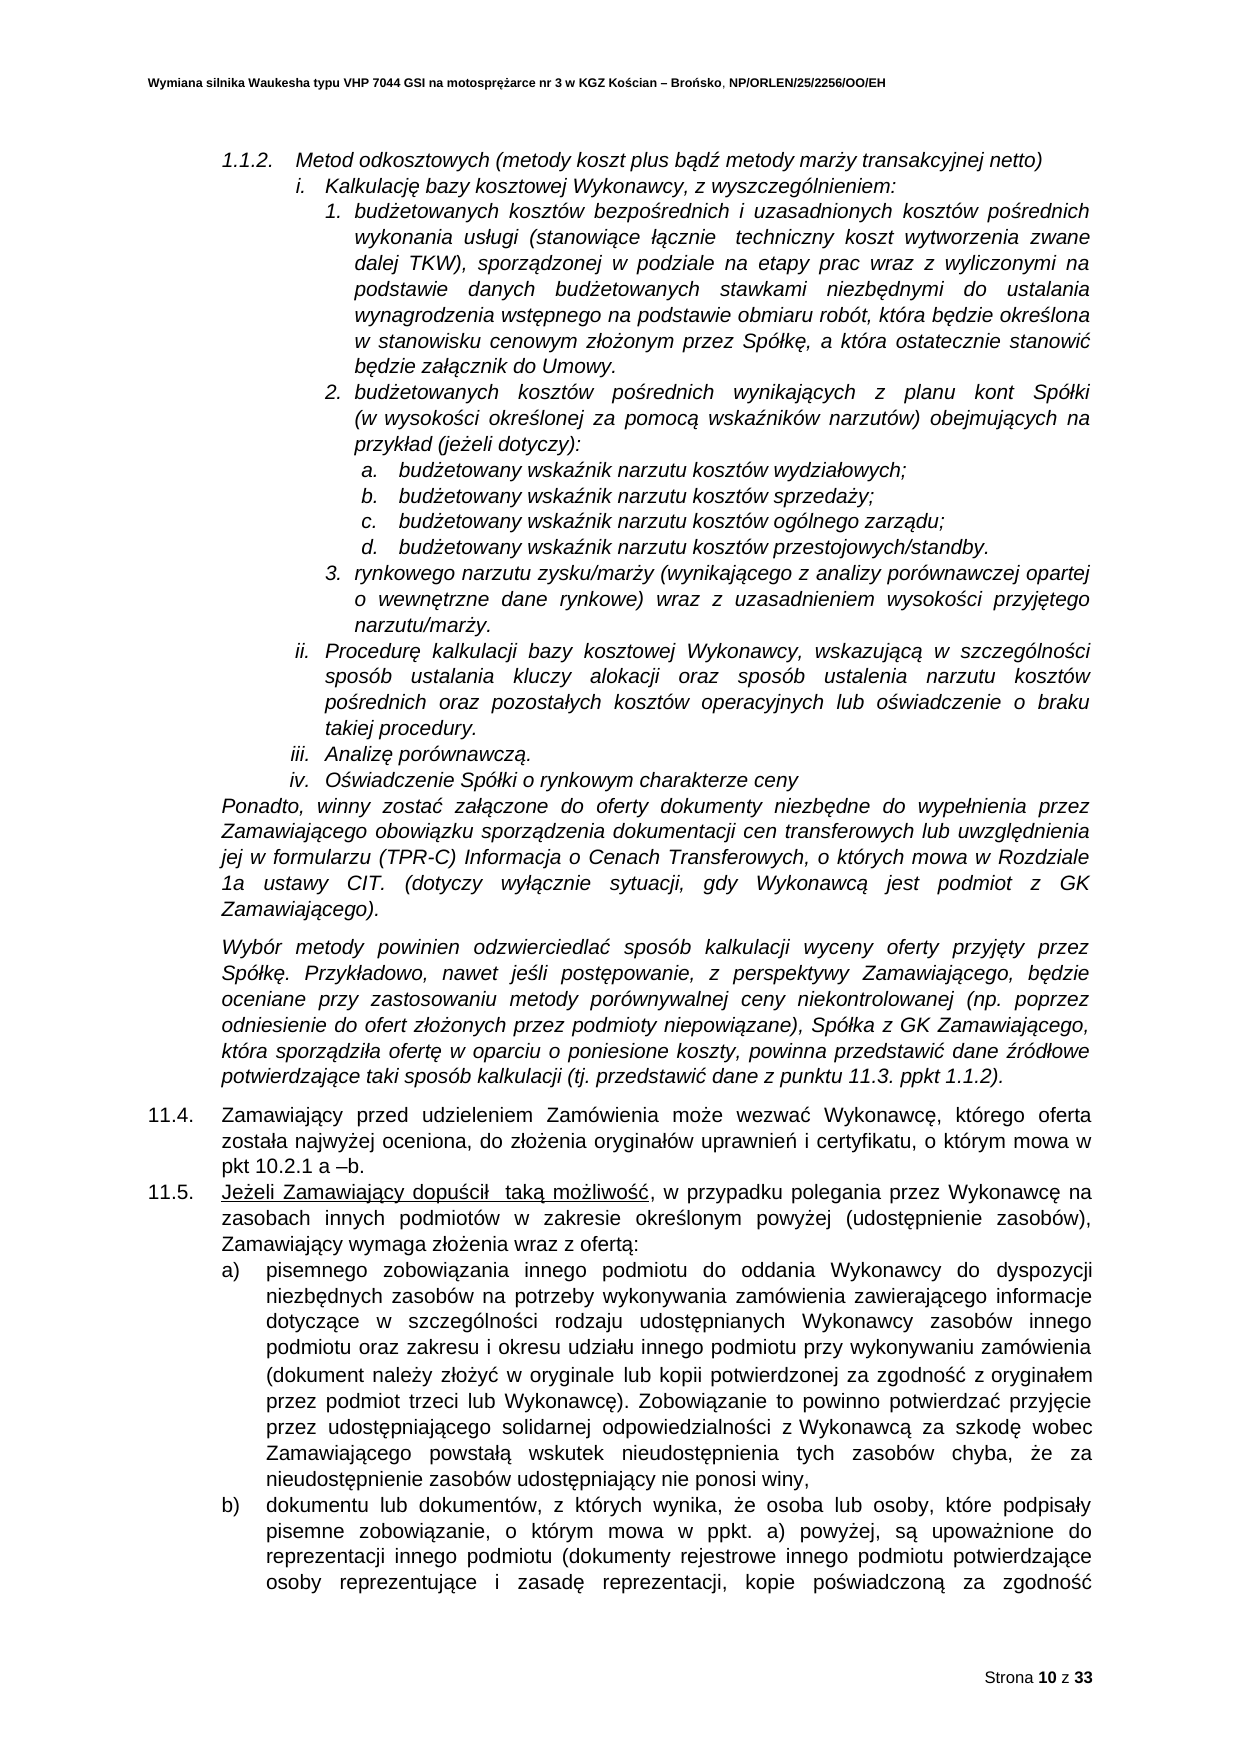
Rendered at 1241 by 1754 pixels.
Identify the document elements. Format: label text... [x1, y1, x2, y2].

list budżetowany wskaźnik narzutu kosztów przestojowych/standby. [361, 535, 1093, 559]
list rynkowego narzutu zysku/marży (wynikającego z analizy porównawczej opartej o wewnętrzne dane rynkowe) wraz z uzasadnieniem wysokości przyjętego narzutu/marży. [325, 561, 1093, 637]
list budżetowany wskaźnik narzutu kosztów ogólnego zarządu; [361, 509, 1093, 533]
text Jeżeli Zamawiający dopuścił taką możliwość, w przypadku polegania przez Wykonawcę na zasobach innych podmiotów w zakresie określonym powyżej (udostępnienie zasobów), Zamawiający wymaga złożenia wraz z ofertą: [148, 1180, 1093, 1256]
list Procedurę kalkulacji bazy kosztowej Wykonawcy, wskazującą w szczególności sposób ustalania kluczy alokacji oraz sposób ustalenia narzutu kosztów pośrednich oraz pozostałych kosztów operacyjnych lub oświadczenie o braku takiej procedury. [310, 638, 1093, 740]
list Analizę porównawczą. [310, 742, 1093, 766]
list budżetowany wskaźnik narzutu kosztów sprzedaży; [361, 483, 1093, 507]
list Ponadto, winny zostać załączone do oferty dokumenty niezbędne do wypełnienia przez Zamawiającego obowiązku sporządzenia dokumentacji cen transferowych lub uwzględnienia jej w formularzu (TPR-C) Informacja o Cenach Transferowych, o których mowa w Rozdziale 1a ustawy CIT. (dotyczy wyłącznie sytuacji, gdy Wykonawcą jest podmiot z GK Zamawiającego). [221, 793, 1093, 921]
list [221, 1493, 1093, 1594]
list Wybór metody powinien odzwierciedlać sposób kalkulacji wyceny oferty przyjęty przez Spółkę. Przykładowo, nawet jeśli postępowanie, z perspektywy Zamawiającego, będzie oceniane przy zastosowaniu metody porównywalnej ceny niekontrolowanej (np. poprzez odniesienie do ofert złożonych przez podmioty niepowiązane), Spółka z GK Zamawiającego, która sporządziła ofertę w oparciu o poniesione koszty, powinna przedstawić dane źródłowe potwierdzające taki sposób kalkulacji (tj. przedstawić dane z punktu 11.3. ppkt 1.1.2). [221, 935, 1093, 1088]
list Oświadczenie Spółki o rynkowym charakterze ceny [310, 768, 1093, 792]
list Metod odkosztowych (metody koszt plus bądź metody marży transakcyjnej netto) [222, 148, 1093, 172]
text Zamawiający przed udzieleniem Zamówienia może wezwać Wykonawcę, którego oferta została najwyżej oceniona, do złożenia oryginałów uprawnień i certyfikatu, o którym mowa w pkt 10.2.1 a –b. [148, 1103, 1093, 1178]
list budżetowanych kosztów pośrednich wynikających z planu kont Spółki (w wysokości określonej za pomocą wskaźników narzutów) obejmujących na przykład (jeżeli dotyczy): [325, 380, 1093, 456]
list budżetowany wskaźnik narzutu kosztów wydziałowych; [361, 458, 1093, 482]
list pisemnego zobowiązania innego podmiotu do oddania Wykonawcy do dyspozycji niezbędnych zasobów na potrzeby wykonywania zamówienia zawierającego informacje dotyczące w szczególności rodzaju udostępnianych Wykonawcy zasobów innego podmiotu oraz zakresu i okresu udziału innego podmiotu przy wykonywaniu zamówienia (dokument należy złożyć w oryginale lub kopii potwierdzonej za zgodność z oryginałem przez podmiot trzeci lub Wykonawcę). Zobowiązanie to powinno potwierdzać przyjęcie przez udostępniającego solidarnej odpowiedzialności z Wykonawcą za szkodę wobec Zamawiającego powstałą wskutek nieudostępnienia tych zasobów chyba, że za nieudostępnienie zasobów udostępniający nie ponosi winy, [221, 1258, 1093, 1491]
list Kalkulację bazy kosztowej Wykonawcy, z wyszczególnieniem: [306, 173, 1093, 197]
list budżetowanych kosztów bezpośrednich i uzasadnionych kosztów pośrednich wykonania usługi (stanowiące łącznie techniczny koszt wytworzenia zwane dalej TKW), sporządzonej w podziale na etapy prac wraz z wyliczonymi na podstawie danych budżetowanych stawkami niezbędnymi do ustalania wynagrodzenia wstępnego na podstawie obmiaru robót, która będzie określona w stanowisku cenowym złożonym przez Spółkę, a która ostatecznie stanowić będzie załącznik do Umowy. [325, 199, 1093, 378]
